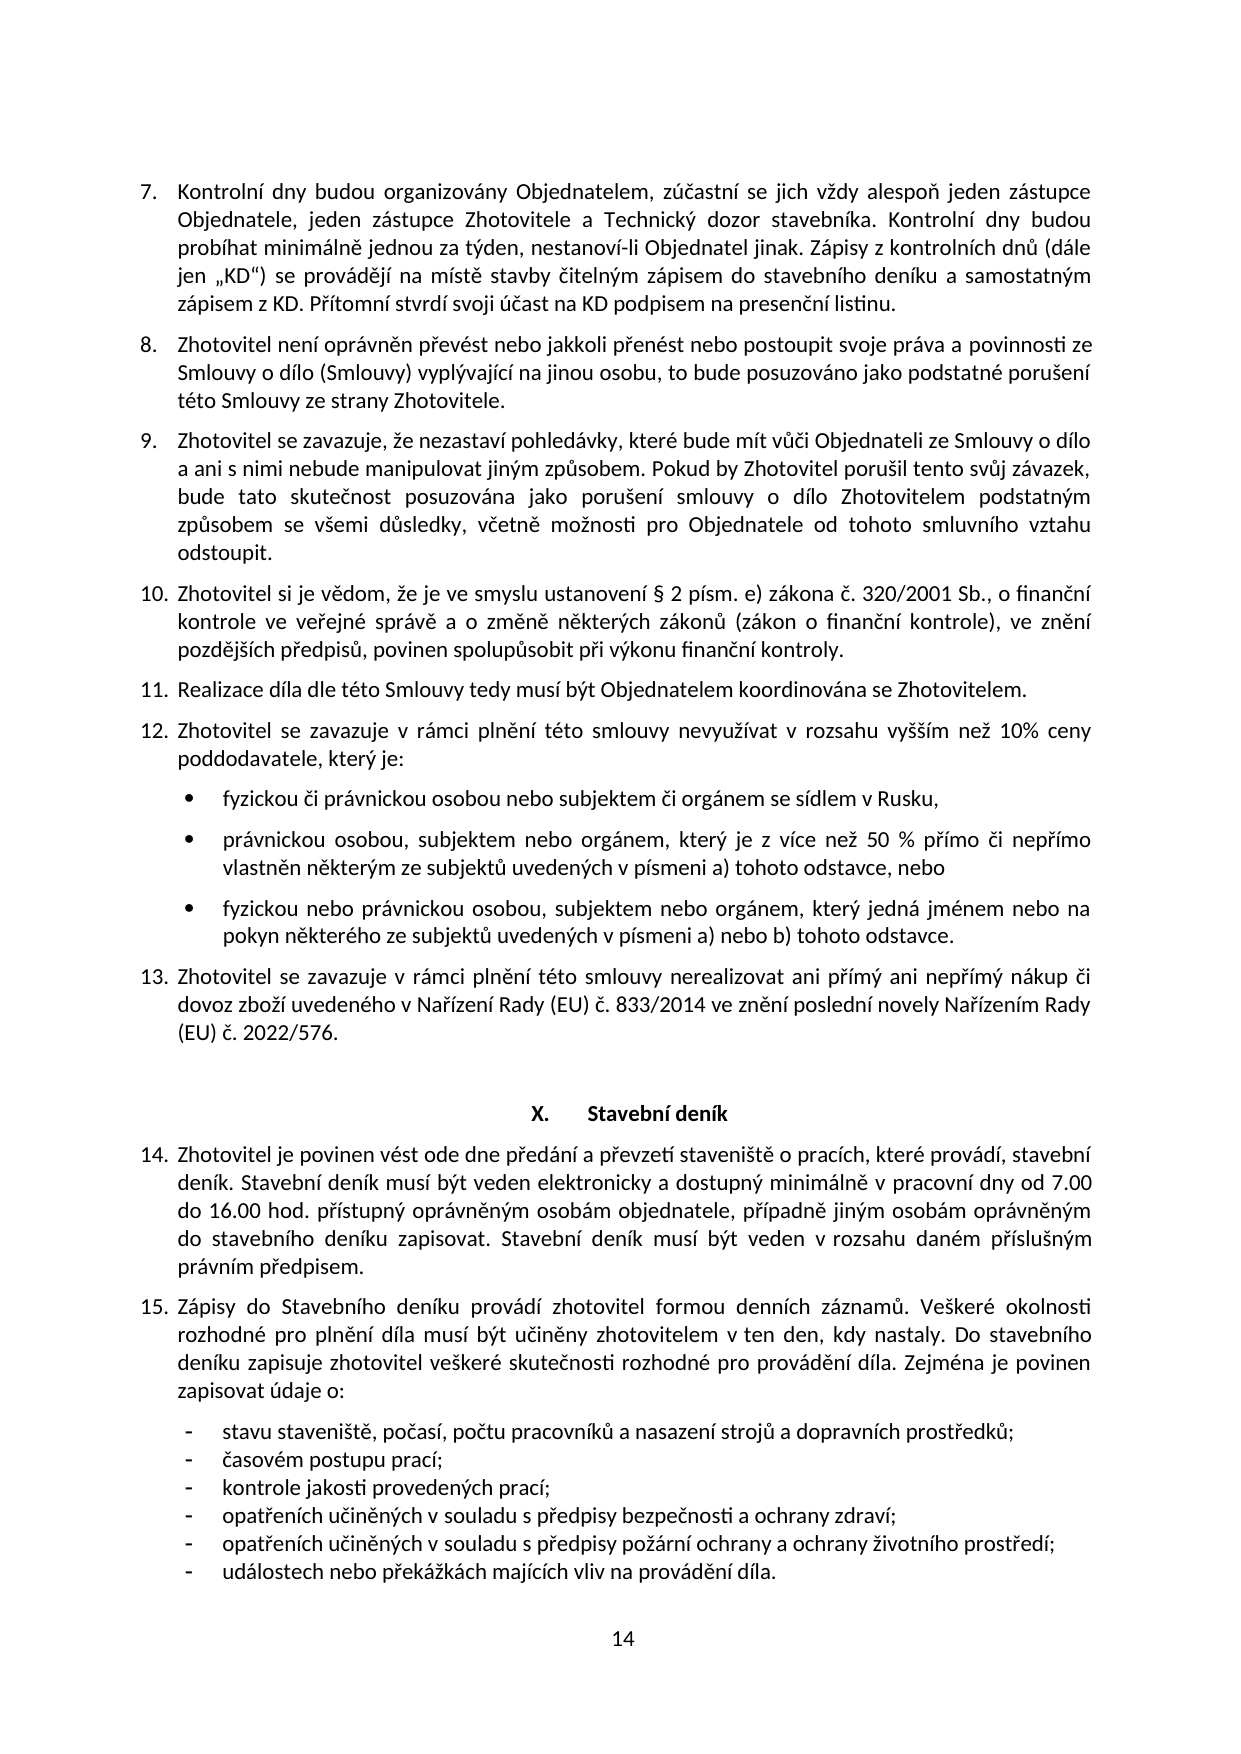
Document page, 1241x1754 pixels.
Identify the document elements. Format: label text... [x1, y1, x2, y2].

list Realizace díla dle této Smlouvy tedy musí být Objednatelem koordinována se Zhotovitelem. [140, 676, 1092, 703]
list právnickou osobou, subjektem nebo orgánem, který je z více než 50 % přímo či nepřímo vlastněn některým ze subjektů uvedených v písmeni a) tohoto odstavce, nebo [185, 825, 1092, 881]
list fyzickou nebo právnickou osobou, subjektem nebo orgánem, který jedná jménem nebo na pokyn některého ze subjektů uvedených v písmeni a) nebo b) tohoto odstavce. [185, 894, 1092, 950]
list Zhotovitel se zavazuje v rámci plnění této smlouvy nerealizovat ani přímý ani nepřímý nákup či dovoz zboží uvedeného v Nařízení Rady (EU) č. 833/2014 ve znění poslední novely Nařízením Rady (EU) č. 2022/576. [140, 962, 1092, 1046]
list fyzickou či právnickou osobou nebo subjektem či orgánem se sídlem v Rusku, [185, 784, 1092, 813]
list Stavební deník [185, 1099, 1092, 1127]
list časovém postupu prací; [185, 1445, 1092, 1473]
list opatřeních učiněných v souladu s předpisy požární ochrany a ochrany životního prostředí; [185, 1529, 1092, 1557]
list Zhotovitel se zavazuje, že nezastaví pohledávky, které bude mít vůči Objednateli ze Smlouvy o dílo a ani s nimi nebude manipulovat jiným způsobem. Pokud by Zhotovitel porušil tento svůj závazek, bude tato skutečnost posuzována jako porušení smlouvy o dílo Zhotovitelem podstatným způsobem se všemi důsledky, včetně možnosti pro Objednatele od tohoto smluvního vztahu odstoupit. [140, 426, 1092, 566]
list Zhotovitel se zavazuje v rámci plnění této smlouvy nevyužívat v rozsahu vyšším než 10% ceny poddodavatele, který je: [140, 716, 1092, 772]
list opatřeních učiněných v souladu s předpisy bezpečnosti a ochrany zdraví; [185, 1501, 1092, 1529]
list Zápisy do Stavebního deníku provádí zhotovitel formou denních záznamů. Veškeré okolnosti rozhodné pro plnění díla musí být učiněny zhotovitelem v ten den, kdy nastaly. Do stavebního deníku zapisuje zhotovitel veškeré skutečnosti rozhodné pro provádění díla. Zejména je povinen zapisovat údaje o: [140, 1292, 1092, 1404]
list Kontrolní dny budou organizovány Objednatelem, zúčastní se jich vždy alespoň jeden zástupce Objednatele, jeden zástupce Zhotovitele a Technický dozor stavebníka. Kontrolní dny budou probíhat minimálně jednou za týden, nestanoví-li Objednatel jinak. Zápisy z kontrolních dnů (dále jen „KD“) se provádějí na místě stavby čitelným zápisem do stavebního deníku a samostatným zápisem z KD. Přítomní stvrdí svoji účast na KD podpisem na presenční listinu. [140, 177, 1092, 317]
list kontrole jakosti provedených prací; [185, 1473, 1092, 1501]
list Zhotovitel si je vědom, že je ve smyslu ustanovení § 2 písm. e) zákona č. 320/2001 Sb., o finanční kontrole ve veřejné správě a o změně některých zákonů (zákon o finanční kontrole), ve znění pozdějších předpisů, povinen spolupůsobit při výkonu finanční kontroly. [140, 579, 1092, 663]
list událostech nebo překážkách majících vliv na provádění díla. [185, 1557, 1092, 1585]
list Zhotovitel je povinen vést ode dne předání a převzetí staveniště o pracích, které provádí, stavební deník. Stavební deník musí být veden elektronicky a dostupný minimálně v pracovní dny od 7.00 do 16.00 hod. přístupný oprávněným osobám objednatele, případně jiným osobám oprávněným do stavebního deníku zapisovat. Stavební deník musí být veden v rozsahu daném příslušným právním předpisem. [140, 1140, 1092, 1280]
list Zhotovitel není oprávněn převést nebo jakkoli přenést nebo postoupit svoje práva a povinnosti ze Smlouvy o dílo (Smlouvy) vyplývající na jinou osobu, to bude posuzováno jako podstatné porušení této Smlouvy ze strany Zhotovitele. [140, 330, 1092, 414]
list stavu staveniště, počasí, počtu pracovníků a nasazení strojů a dopravních prostředků; [185, 1417, 1092, 1445]
